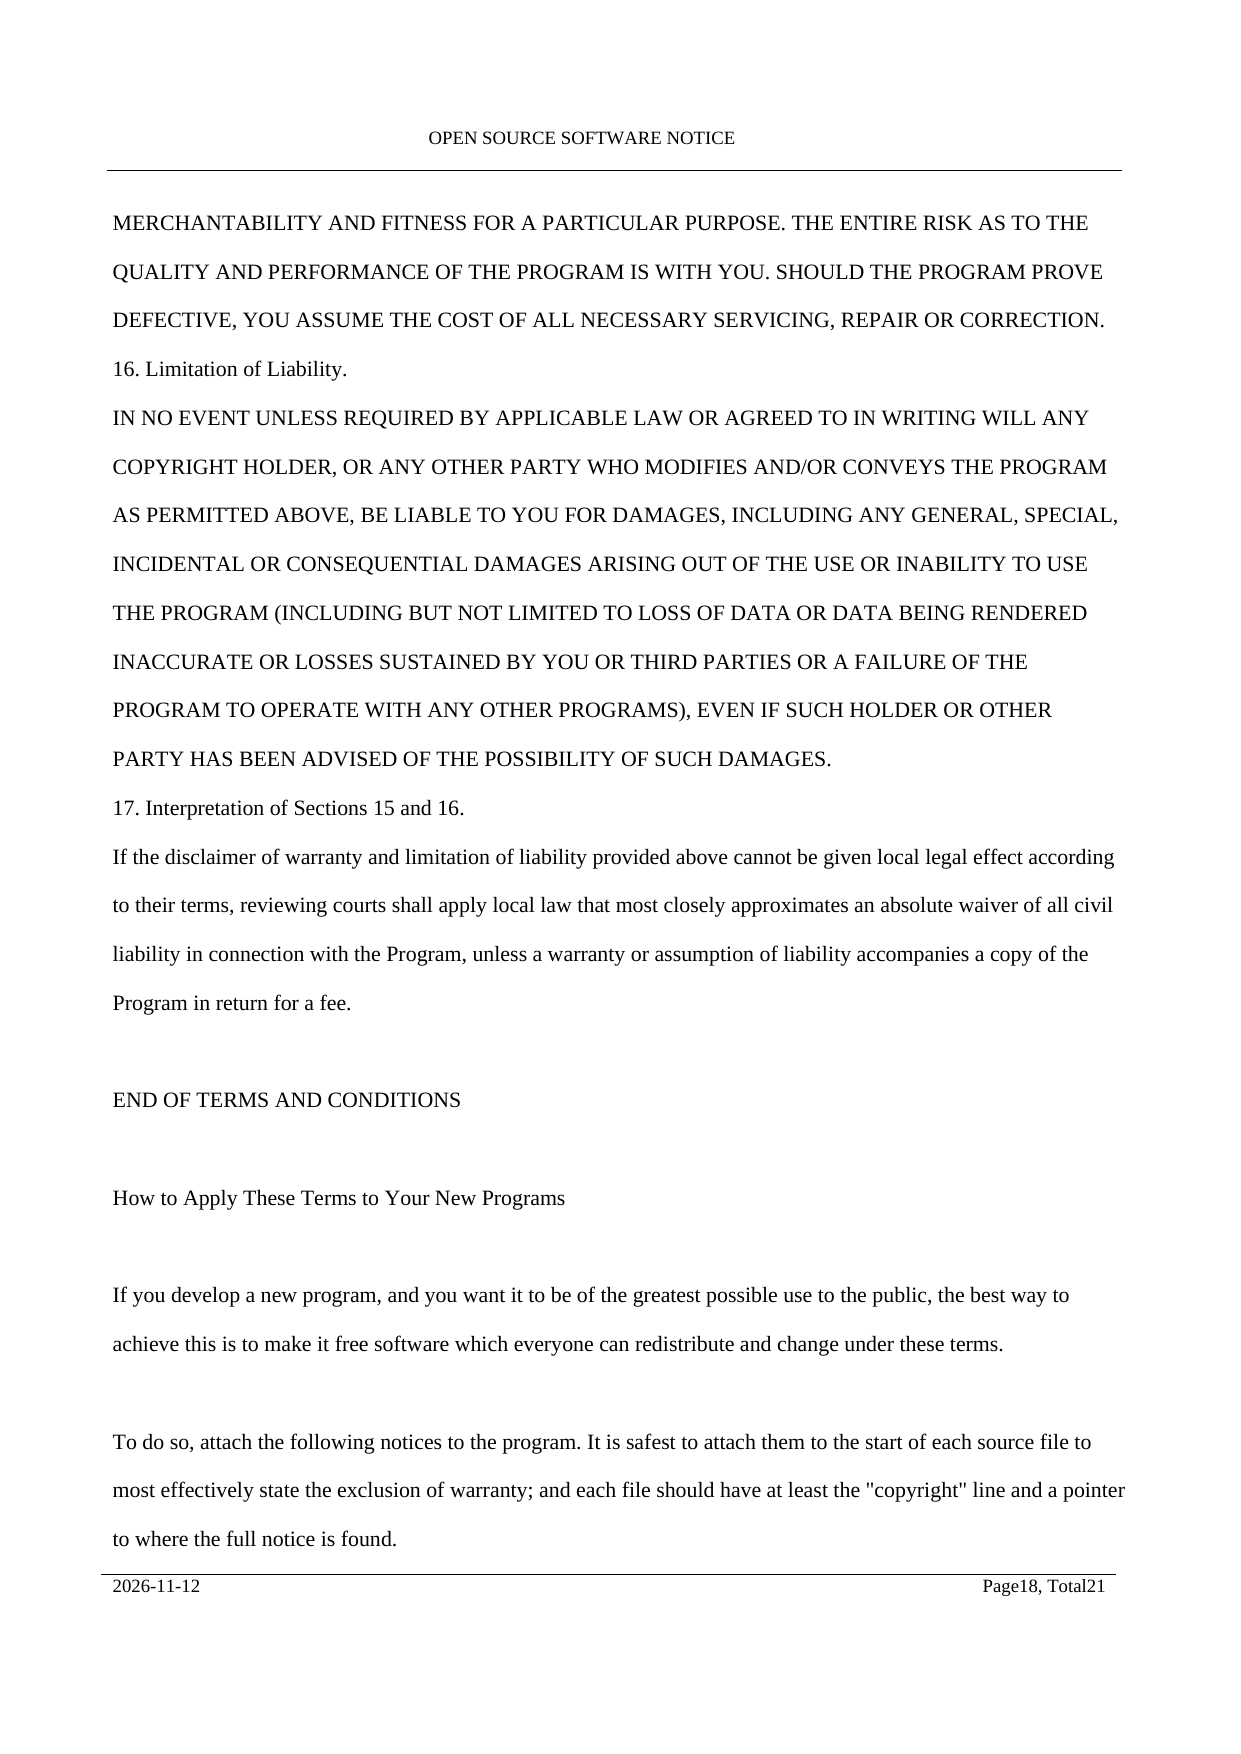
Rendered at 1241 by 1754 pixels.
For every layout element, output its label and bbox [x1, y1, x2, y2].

text [112, 206, 1128, 1555]
